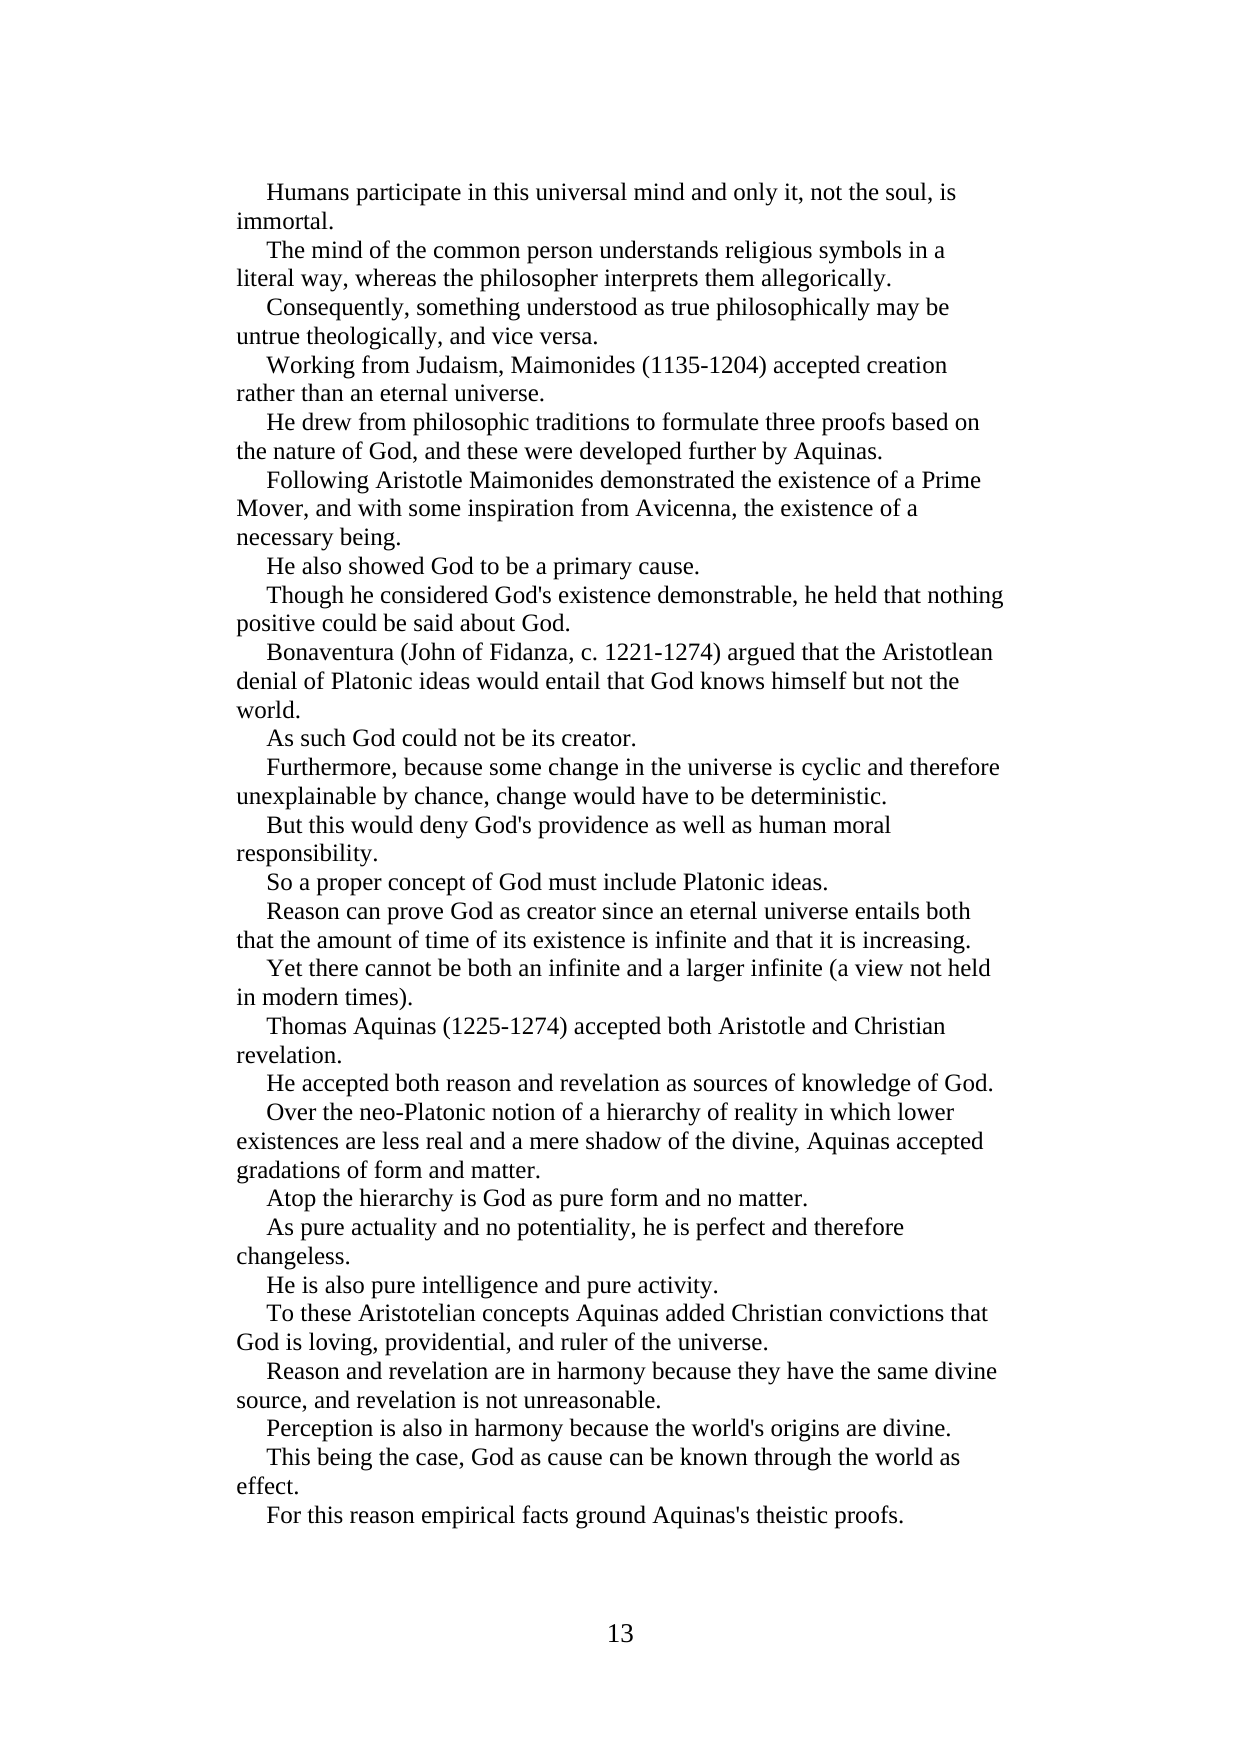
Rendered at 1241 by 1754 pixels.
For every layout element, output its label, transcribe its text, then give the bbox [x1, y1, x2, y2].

text The mind of the common person understands religious symbols in a literal way, whereas the philosopher interprets them allegorically. [236, 235, 1004, 292]
text He is also pure intelligence and pure activity. [236, 1270, 1004, 1298]
text Perception is also in harmony because the world's origins are divine. [236, 1413, 1004, 1442]
text As pure actuality and no potentiality, he is perfect and therefore changeless. [236, 1212, 1004, 1270]
text He also showed God to be a primary cause. [236, 551, 1004, 580]
text Following Aristotle Maimonides demonstrated the existence of a Prime Mover, and with some inspiration from Avicenna, the existence of a necessary being. [236, 465, 1004, 551]
text Reason and revelation are in harmony because they have the same divine source, and revelation is not unreasonable. [236, 1356, 1004, 1413]
text Bonaventura (John of Fidanza, c. 1221-1274) argued that the Aristotlean denial of Platonic ideas would entail that God knows himself but not the world. [236, 637, 1004, 723]
text Working from Judaism, Maimonides (1135-1204) accepted creation rather than an eternal universe. [236, 350, 1004, 407]
text So a proper concept of God must include Platonic ideas. [236, 867, 1004, 896]
text For this reason empirical facts ground Aquinas's theistic proofs. [236, 1500, 1004, 1528]
text Reason can prove God as creator since an eternal universe entails both that the amount of time of its existence is infinite and that it is increasing. [236, 896, 1004, 953]
text But this would deny God's providence as well as human moral responsibility. [236, 810, 1004, 867]
text He drew from philosophic traditions to formulate three proofs based on the nature of God, and these were developed further by Aquinas. [236, 407, 1004, 465]
text Yet there cannot be both an infinite and a larger infinite (a view not held in modern times). [236, 953, 1004, 1011]
text This being the case, God as cause can be known through the world as effect. [236, 1442, 1004, 1500]
text As such God could not be its creator. [236, 723, 1004, 752]
text Consequently, something understood as true philosophically may be untrue theologically, and vice versa. [236, 292, 1004, 350]
text Atop the hierarchy is God as pure form and no matter. [236, 1183, 1004, 1212]
text Over the neo-Platonic notion of a hierarchy of reality in which lower existences are less real and a mere shadow of the divine, Aquinas accepted gradations of form and matter. [236, 1097, 1004, 1183]
text Thomas Aquinas (1225-1274) accepted both Aristotle and Christian revelation. [236, 1011, 1004, 1068]
text Though he considered God's existence demonstrable, he held that nothing positive could be said about God. [236, 580, 1004, 637]
text To these Aristotelian concepts Aquinas added Christian convictions that God is loving, providential, and ruler of the universe. [236, 1298, 1004, 1356]
text Furthermore, because some change in the universe is cyclic and therefore unexplainable by chance, change would have to be deterministic. [236, 752, 1004, 810]
text Humans participate in this universal mind and only it, not the soul, is immortal. [236, 177, 1004, 235]
text He accepted both reason and revelation as sources of knowledge of God. [236, 1068, 1004, 1097]
